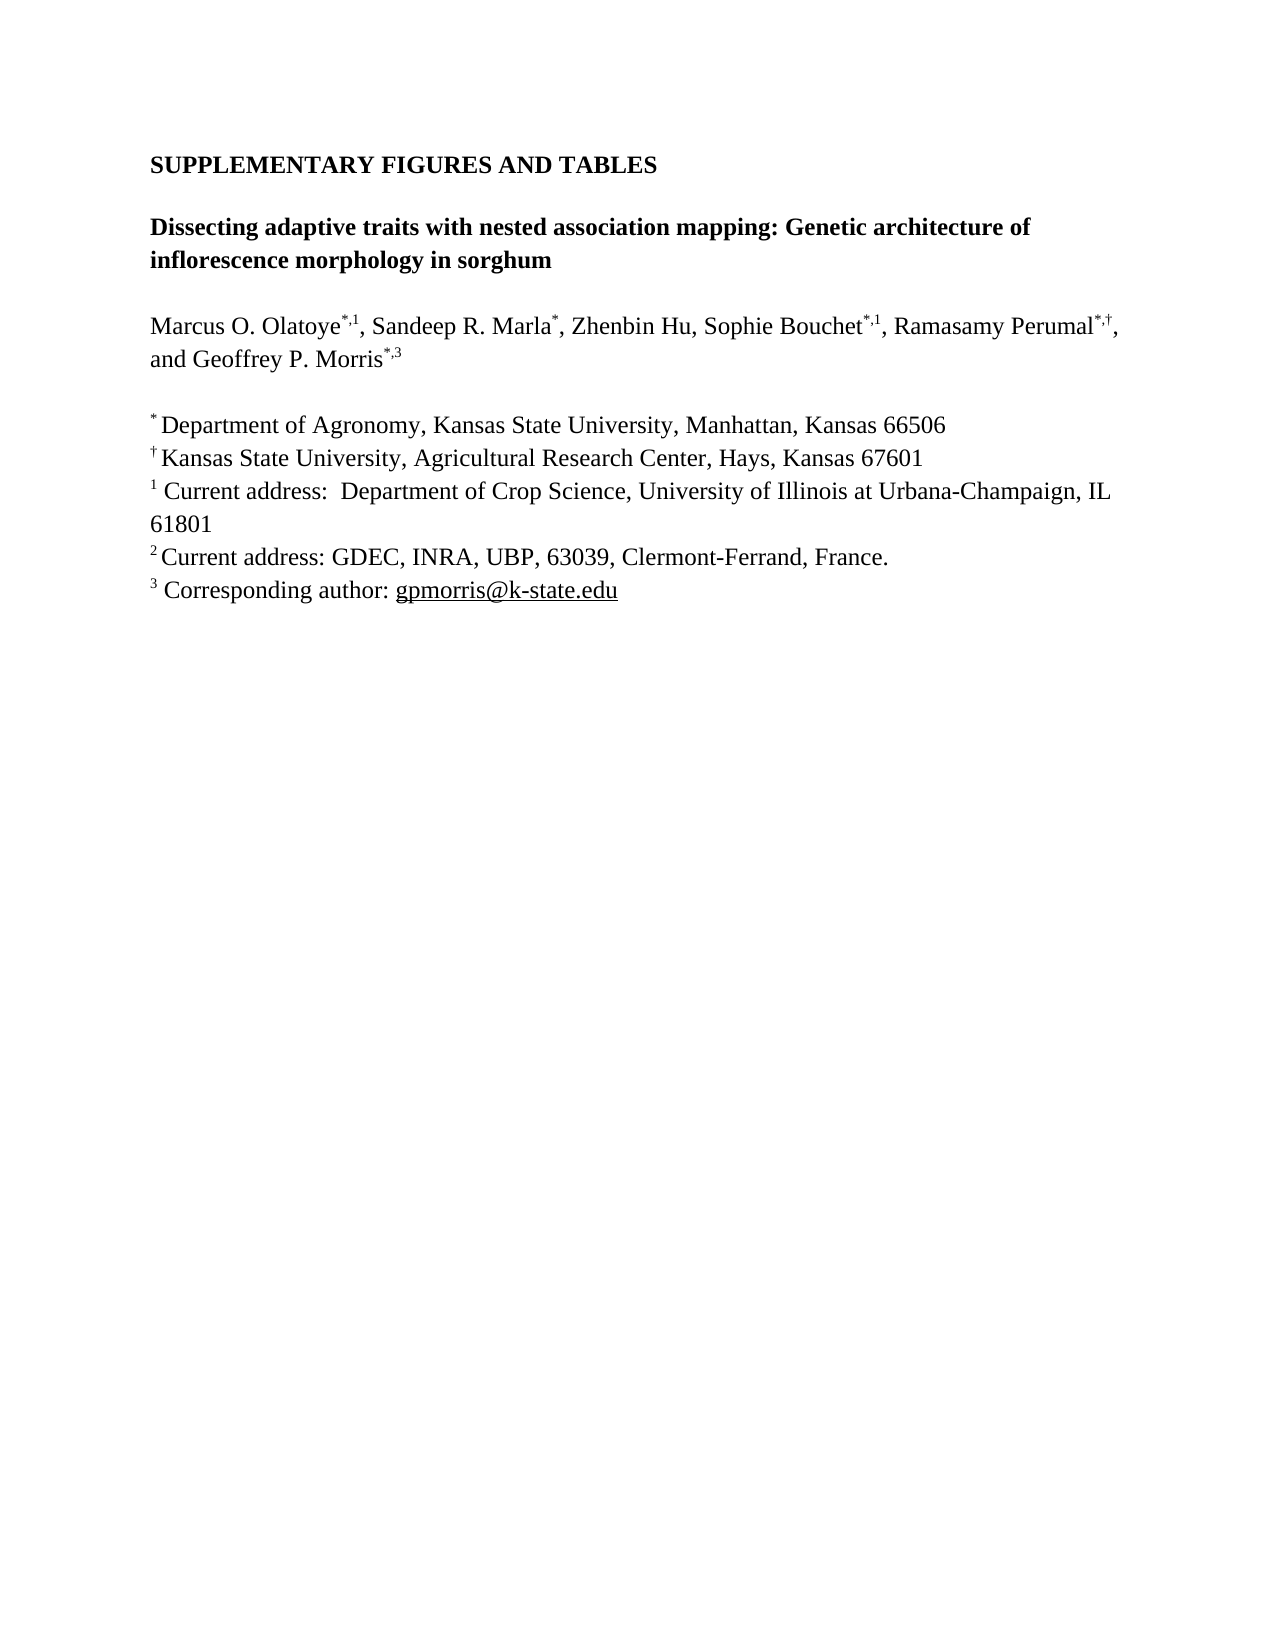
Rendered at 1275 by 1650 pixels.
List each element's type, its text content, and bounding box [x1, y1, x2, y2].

text Marcus O. Olatoye*,1, Sandeep R. Marla*, Zhenbin Hu, Sophie Bouchet*,1, Ramasamy Perumal*,†, and Geoffrey P. Morris*,3 [150, 311, 1125, 373]
text † Kansas State University, Agricultural Research Center, Hays, Kansas 67601 [150, 443, 1125, 472]
text 2 Current address: GDEC, INRA, UBP, 63039, Clermont-Ferrand, France. [150, 542, 1125, 571]
text Dissecting adaptive traits with nested association mapping: Genetic architecture of inflorescence morphology in sorghum [150, 212, 1125, 273]
subtitle SUPPLEMENTARY FIGURES AND TABLES [150, 150, 1125, 179]
text * Department of Agronomy, Kansas State University, Manhattan, Kansas 66506 [150, 410, 1125, 439]
text 1 Current address: Department of Crop Science, University of Illinois at Urbana-Champaign, IL 61801 [150, 476, 1125, 538]
text 3 Corresponding author: gpmorris@k-state.edu [150, 575, 1125, 604]
